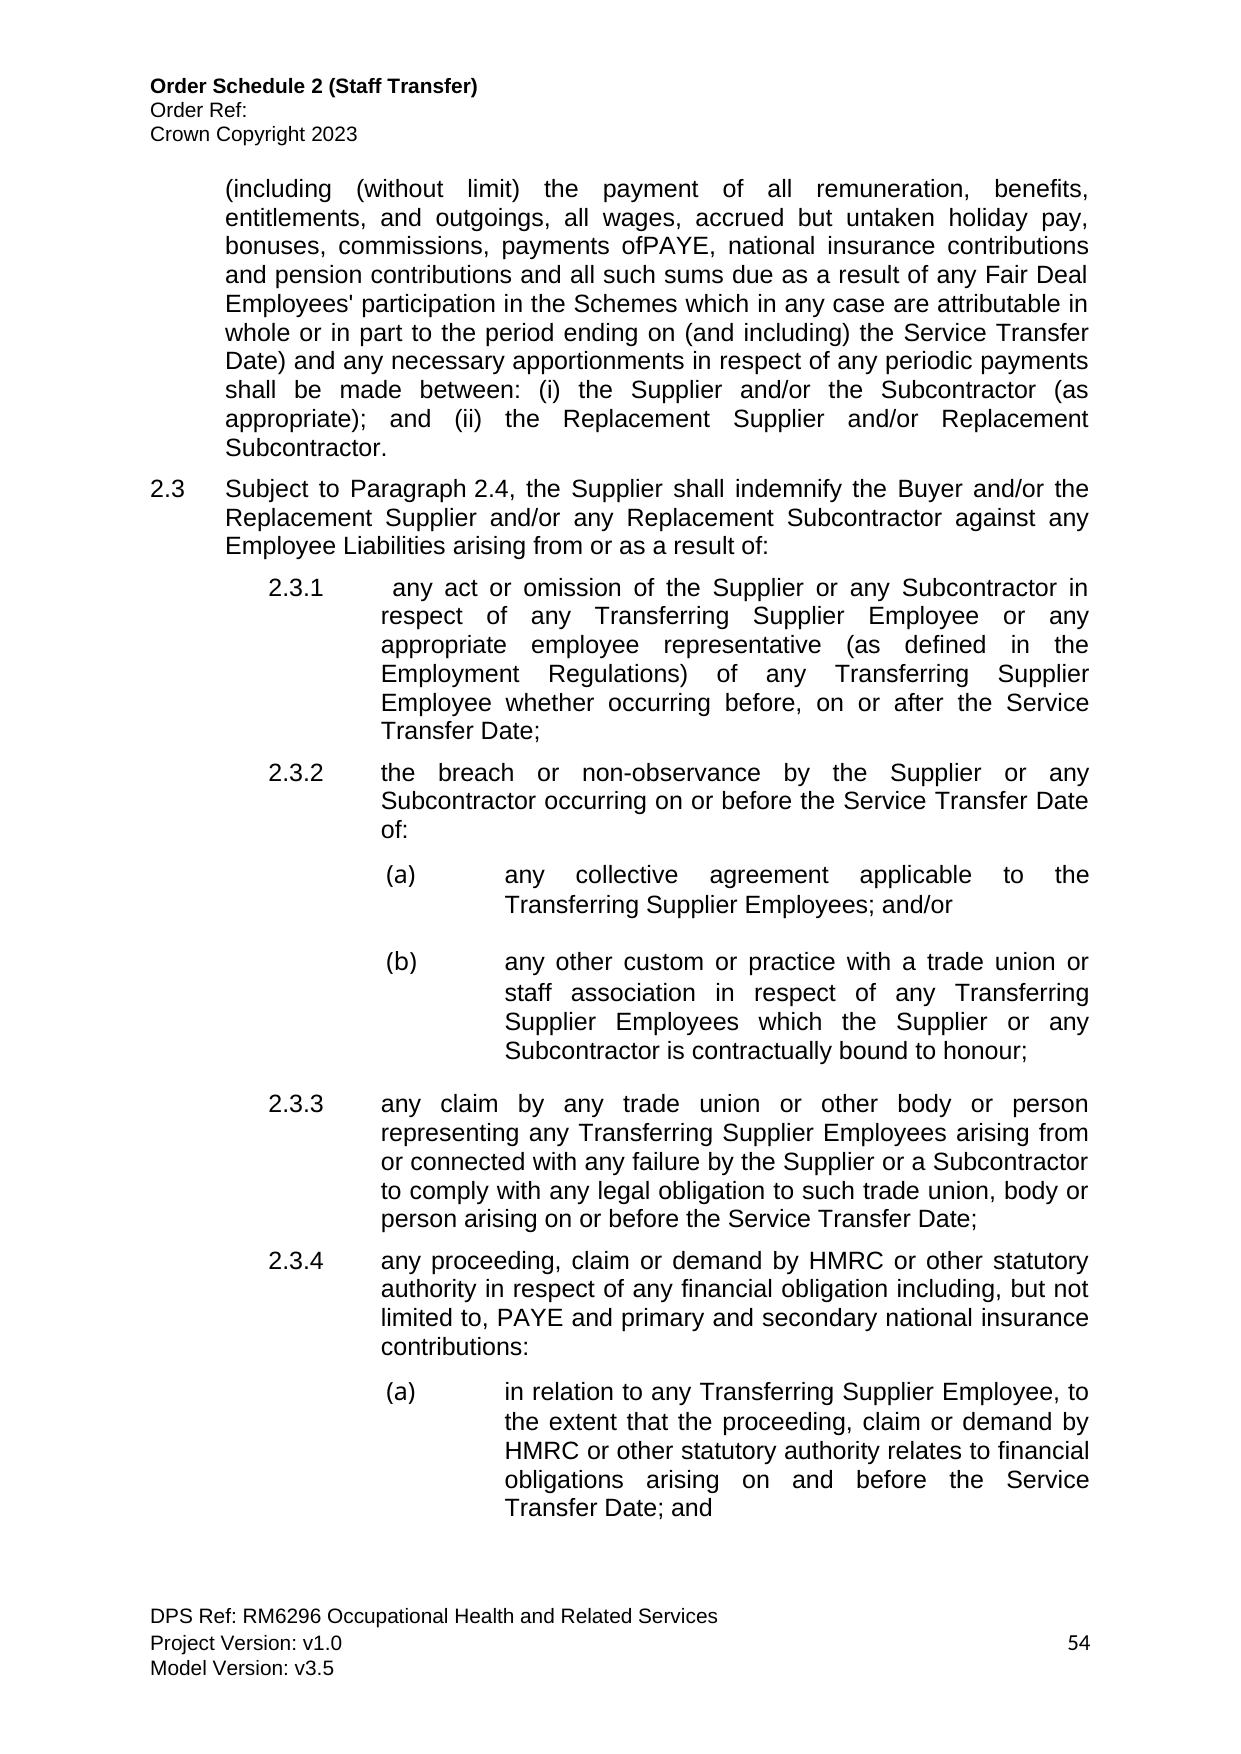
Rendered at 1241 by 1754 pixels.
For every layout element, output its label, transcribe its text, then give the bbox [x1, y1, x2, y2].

subtitle any collective agreement applicable to the Transferring Supplier Employees; and/or [386, 856, 1090, 919]
list any act or omission of the Supplier or any Subcontractor in respect of any Transferring Supplier Employee or any appropriate employee representative (as defined in the Employment Regulations) of any Transferring Supplier Employee whether occurring before, on or after the Service Transfer Date; [268, 572, 1090, 745]
list Subject to Paragraph 2.4, the Supplier shall indemnify the Buyer and/or the Replacement Supplier and/or any Replacement Subcontractor against any Employee Liabilities arising from or as a result of: [150, 474, 1090, 560]
list the breach or non-observance by the Supplier or any Subcontractor occurring on or before the Service Transfer Date of: [268, 757, 1090, 844]
list any proceeding, claim or demand by HMRC or other statutory authority in respect of any financial obligation including, but not limited to, PAYE and primary and secondary national insurance contributions: [268, 1246, 1090, 1361]
subtitle any other custom or practice with a trade union or staff association in respect of any Transferring Supplier Employees which the Supplier or any Subcontractor is contractually bound to honour; [386, 944, 1090, 1064]
list any claim by any trade union or other body or person representing any Transferring Supplier Employees arising from or connected with any failure by the Supplier or a Subcontractor to comply with any legal obligation to such trade union, body or person arising on or before the Service Transfer Date; [268, 1089, 1090, 1233]
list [150, 174, 1090, 461]
subtitle in relation to any Transferring Supplier Employee, to the extent that the proceeding, claim or demand by HMRC or other statutory authority relates to financial obligations arising on and before the Service Transfer Date; and [386, 1373, 1090, 1522]
